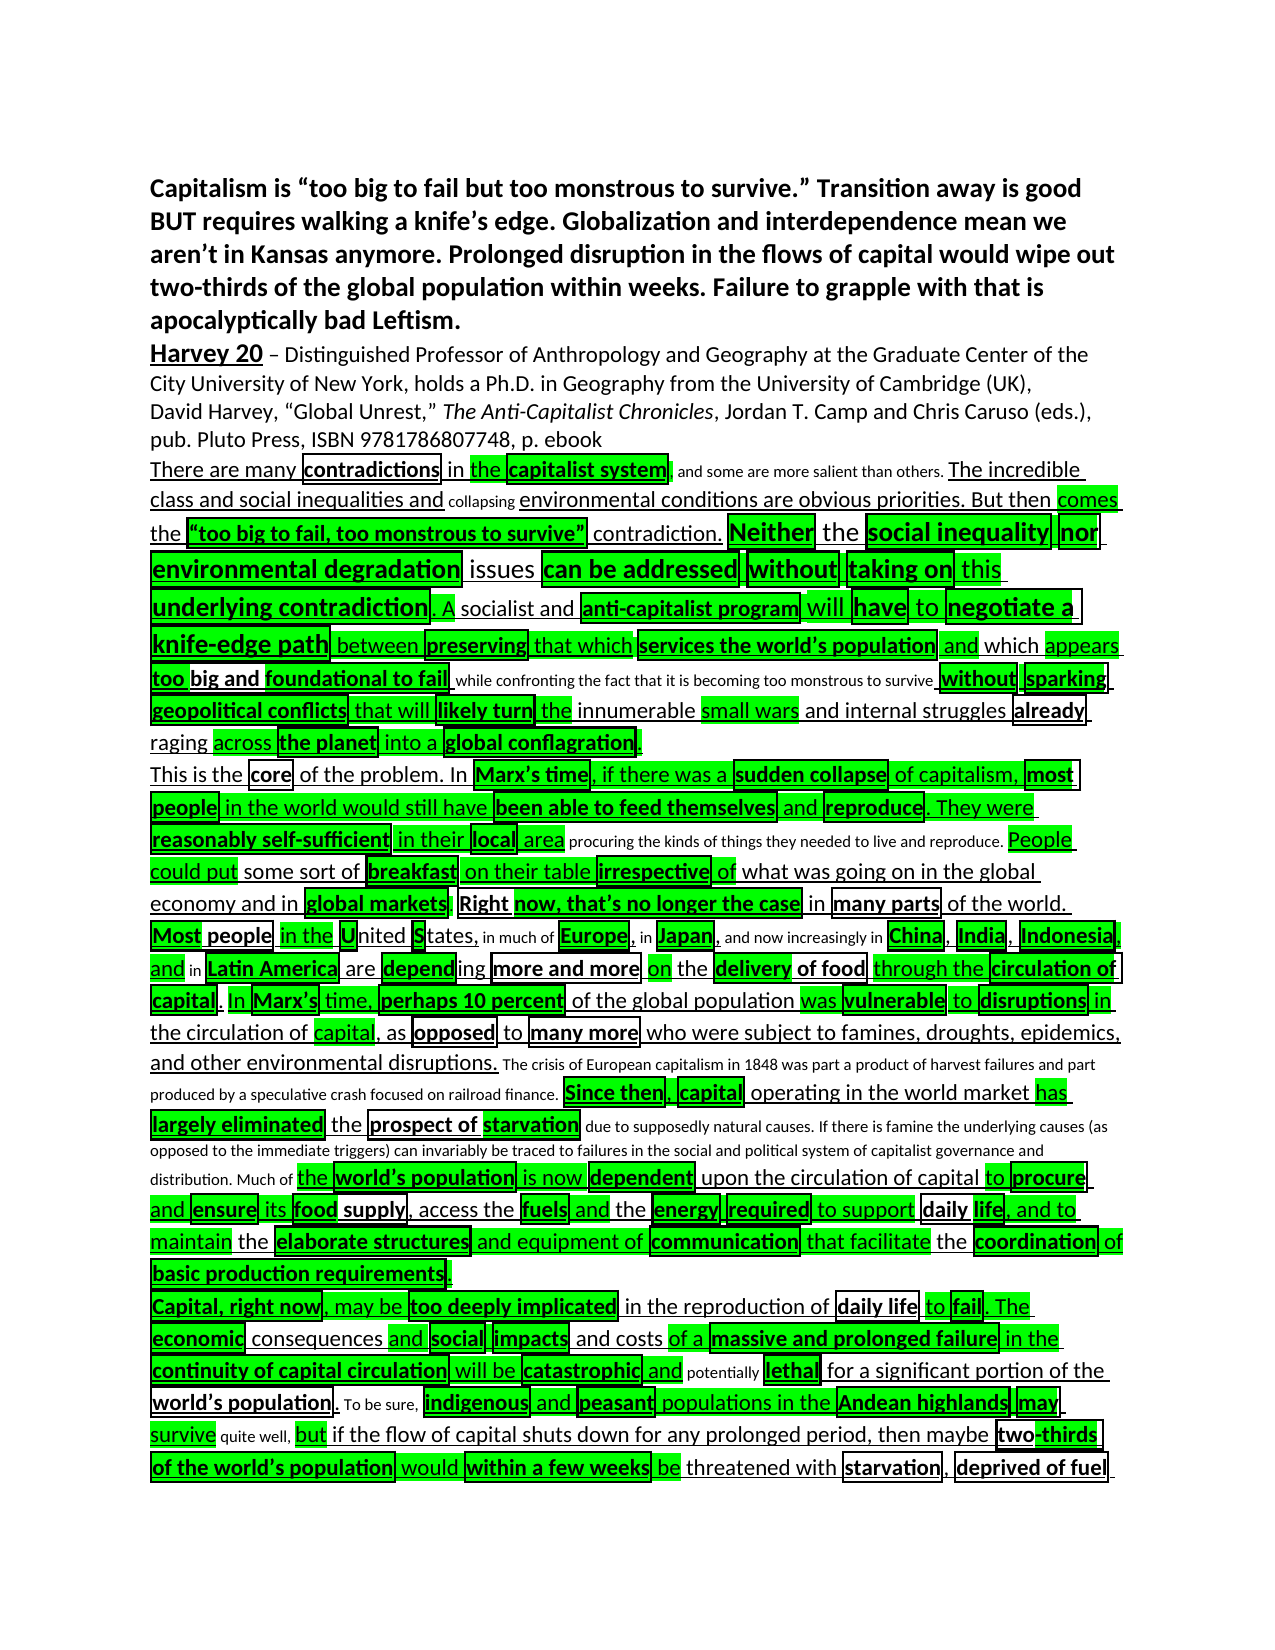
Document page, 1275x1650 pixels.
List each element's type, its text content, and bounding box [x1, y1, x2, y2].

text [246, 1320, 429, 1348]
subtitle Capitalism is “too big to fail but too monstrous to survive.” Transition away is good BUT requires walking a knife’s edge. Globalization and interdependence mean we aren’t in Kansas anymore. Prolonged disruption in the flows of capital would wipe out two-thirds of the global population within weeks. Failure to grapple with that is apocalyptically bad Leftism. [150, 171, 1125, 336]
text This is the core of the problem. In Marx’s time, if there was a sudden collapse of capitalism, most people in the world would still have been able to feed themselves and reproduce. They were reasonably self-sufficient in their local area procuring the kinds of things they needed to live and reproduce. People could put some sort of breakfast on their table irrespective of what was going on in the global economy and in global markets. Right now, that’s no longer the case in many parts of the world. Most people in the United States, in much of Europe, in Japan, and now increasingly in China, India, Indonesia, and in Latin America are depending more and more on the delivery of food through the circulation of capital. In Marx’s time, perhaps 10 percent of the global population was vulnerable to disruptions in the circulation of capital, as opposed to many more who were subject to famines, droughts, epidemics, and other environmental disruptions. The crisis of European capitalism in 1848 was part a product of harvest failures and part produced by a speculative crash focused on railroad finance. Since then, capital operating in the world market has largely eliminated the prospect of starvation due to supposedly natural causes. If there is famine the underlying causes (as opposed to the immediate triggers) can invariably be traced to failures in the social and political system of capitalist governance and distribution. Much of the world’s population is now dependent upon the circulation of capital to procure and ensure its food supply, access the fuels and the energy required to support daily life, and to maintain the elaborate structures and equipment of communication that facilitate the coordination of basic production requirements. [150, 758, 1125, 1290]
text There are many contradictions in the capitalist system, and some are more salient than others. The incredible class and social inequalities and collapsing environmental conditions are obvious priorities. But then comes the “too big to fail, too monstrous to survive” contradiction. Neither the social inequality nor environmental degradation issues can be addressed without taking on this underlying contradiction. A socialist and anti-capitalist program will have to negotiate a knife-edge path between preserving that which services the world’s population and which appears too big and foundational to fail while confronting the fact that it is becoming too monstrous to survive without sparking geopolitical conflicts that will likely turn the innumerable small wars and internal struggles already raging across the planet into a global conflagration. [150, 453, 1125, 758]
text Harvey 20 – Distinguished Professor of Anthropology and Geography at the Graduate Center of the City University of New York, holds a Ph.D. in Geography from the University of Cambridge (UK), [150, 336, 1125, 397]
text David Harvey, “Global Unrest,” The Anti-Capitalist Chronicles, Jordan T. Camp and Chris Caruso (eds.), pub. Pluto Press, ISBN 9781786807748, p. ebook [150, 397, 1125, 453]
